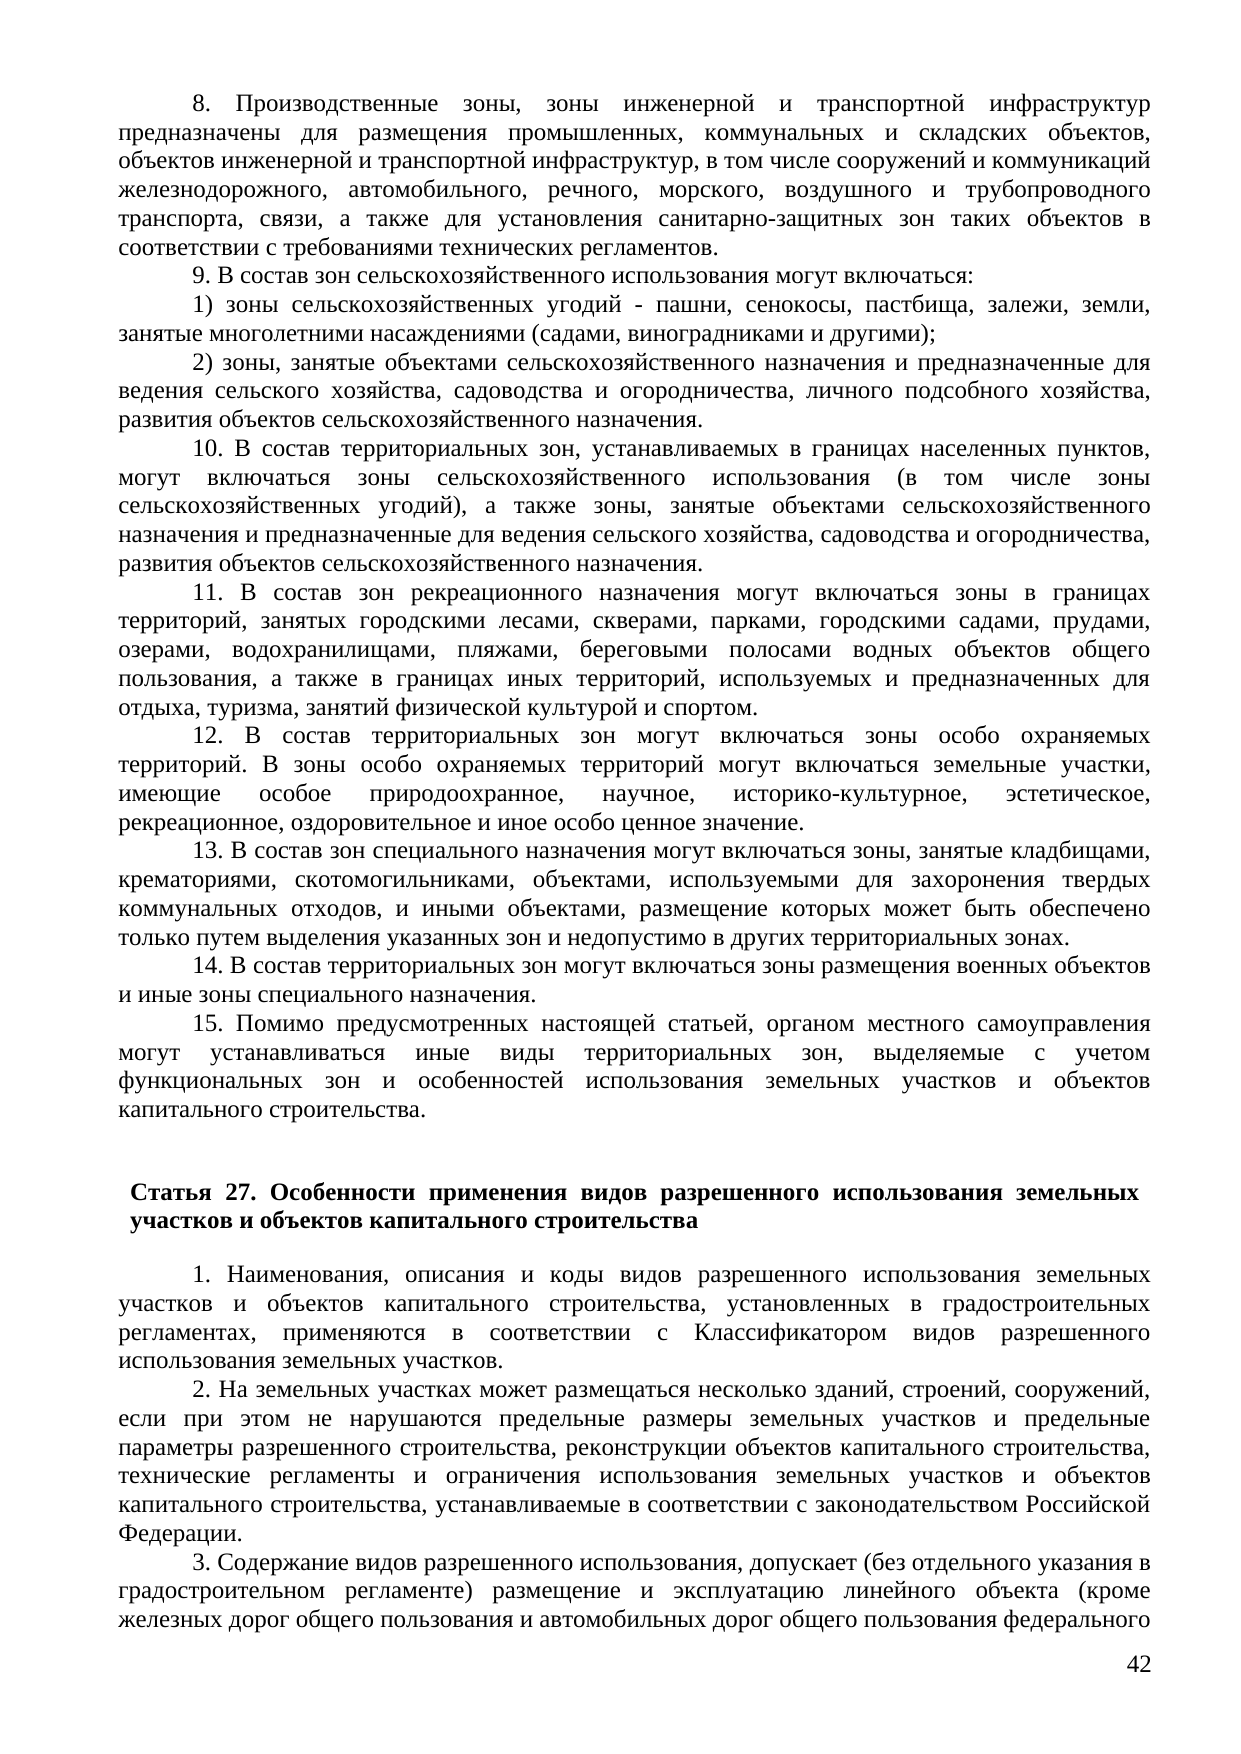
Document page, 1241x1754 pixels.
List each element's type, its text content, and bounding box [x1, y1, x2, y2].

text Статья 27. Особенности применения видов разрешенного использования земельных участков и объектов капитального строительства [130, 1177, 1140, 1234]
text 13. В состав зон специального назначения могут включаться зоны, занятые кладбищами, крематориями, скотомогильниками, объектами, используемыми для захоронения твердых коммунальных отходов, и иными объектами, размещение которых может быть обеспечено только путем выделения указанных зон и недопустимо в других территориальных зонах. [118, 835, 1152, 950]
text 2) зоны, занятые объектами сельскохозяйственного назначения и предназначенные для ведения сельского хозяйства, садоводства и огородничества, личного подсобного хозяйства, развития объектов сельскохозяйственного назначения. [118, 347, 1152, 433]
text 10. В состав территориальных зон, устанавливаемых в границах населенных пунктов, могут включаться зоны сельскохозяйственного использования (в том числе зоны сельскохозяйственных угодий), а также зоны, занятые объектами сельскохозяйственного назначения и предназначенные для ведения сельского хозяйства, садоводства и огородничества, развития объектов сельскохозяйственного назначения. [118, 433, 1152, 577]
text 11. В состав зон рекреационного назначения могут включаться зоны в границах территорий, занятых городскими лесами, скверами, парками, городскими садами, прудами, озерами, водохранилищами, пляжами, береговыми полосами водных объектов общего пользования, а также в границах иных территорий, используемых и предназначенных для отдыха, туризма, занятий физической культурой и спортом. [118, 577, 1152, 720]
text 8. Производственные зоны, зоны инженерной и транспортной инфраструктур предназначены для размещения промышленных, коммунальных и складских объектов, объектов инженерной и транспортной инфраструктур, в том числе сооружений и коммуникаций железнодорожного, автомобильного, речного, морского, воздушного и трубопроводного транспорта, связи, а также для установления санитарно-защитных зон таких объектов в соответствии с требованиями технических регламентов. [118, 88, 1152, 260]
text 2. На земельных участках может размещаться несколько зданий, строений, сооружений, если при этом не нарушаются предельные размеры земельных участков и предельные параметры разрешенного строительства, реконструкции объектов капитального строительства, технические регламенты и ограничения использования земельных участков и объектов капитального строительства, устанавливаемые в соответствии с законодательством Российской Федерации. [118, 1374, 1152, 1547]
text 15. Помимо предусмотренных настоящей статьей, органом местного самоуправления могут устанавливаться иные виды территориальных зон, выделяемые с учетом функциональных зон и особенностей использования земельных участков и объектов капитального строительства. [118, 1008, 1152, 1123]
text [118, 1547, 1152, 1633]
text 1) зоны сельскохозяйственных угодий - пашни, сенокосы, пастбища, залежи, земли, занятые многолетними насаждениями (садами, виноградниками и другими); [118, 289, 1152, 347]
text 14. В состав территориальных зон могут включаться зоны размещения военных объектов и иные зоны специального назначения. [118, 950, 1152, 1008]
text 9. В состав зон сельскохозяйственного использования могут включаться: [118, 260, 1152, 289]
text 12. В состав территориальных зон могут включаться зоны особо охраняемых территорий. В зоны особо охраняемых территорий могут включаться земельные участки, имеющие особое природоохранное, научное, историко-культурное, эстетическое, рекреационное, оздоровительное и иное особо ценное значение. [118, 720, 1152, 835]
text 1. Наименования, описания и коды видов разрешенного использования земельных участков и объектов капитального строительства, установленных в градостроительных регламентах, применяются в соответствии с Классификатором видов разрешенного использования земельных участков. [118, 1259, 1152, 1374]
